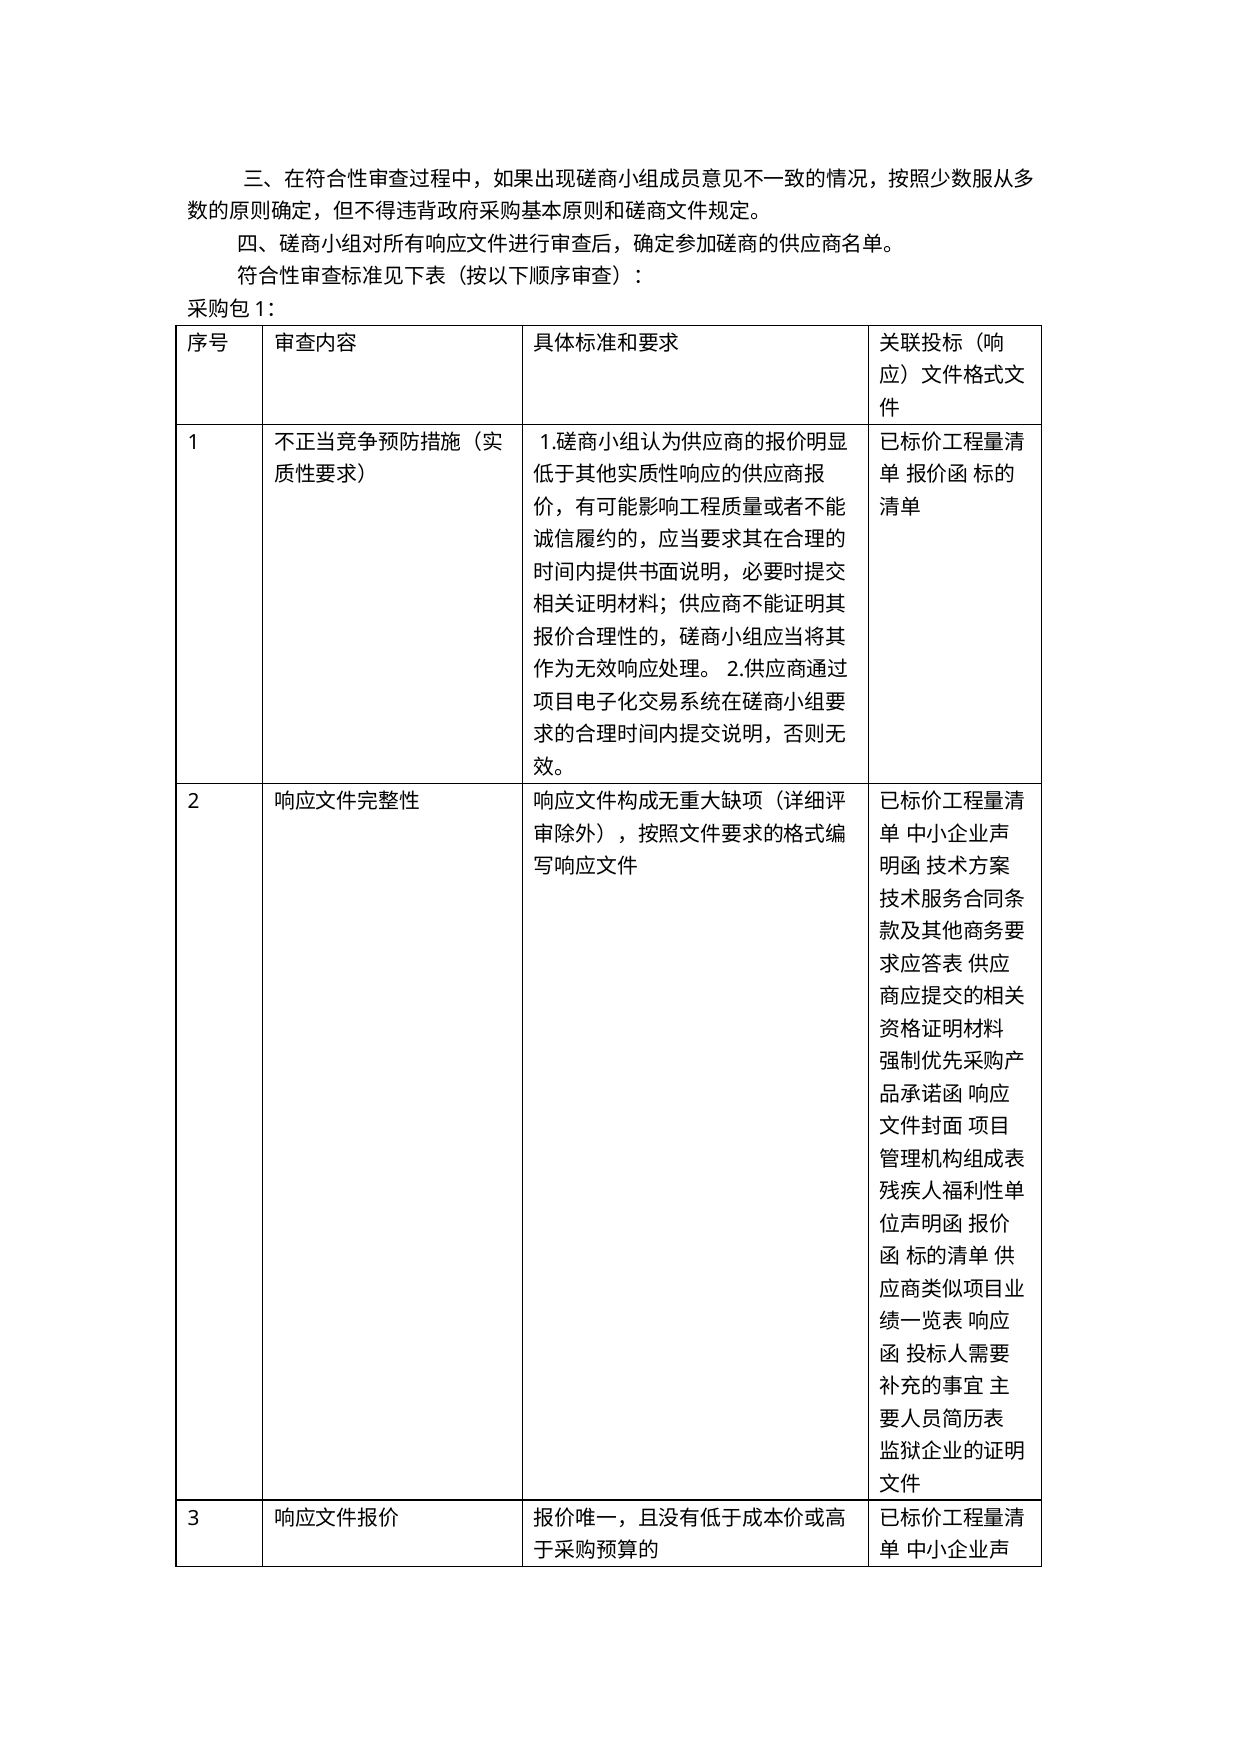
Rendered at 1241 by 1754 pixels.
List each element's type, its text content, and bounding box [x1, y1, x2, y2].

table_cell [523, 1501, 868, 1566]
text 四、磋商小组对所有响应文件进行审查后，确定参加磋商的供应商名单。 [187, 227, 1053, 259]
table_cell 响应文件构成无重大缺项（详细评审除外），按照文件要求的格式编写响应文件 [523, 784, 868, 1499]
table_header 具体标准和要求 [523, 326, 868, 423]
table_cell 2 [177, 784, 262, 1499]
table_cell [869, 1501, 1041, 1566]
table_header 审查内容 [263, 326, 522, 423]
text 采购包1： [187, 292, 1053, 324]
table_cell 已标价工程量清单 报价函 标的清单 [869, 425, 1041, 783]
table_header 序号 [177, 326, 262, 423]
text 符合性审查标准见下表（按以下顺序审查）： [187, 259, 1053, 292]
table_cell 1.磋商小组认为供应商的报价明显低于其他实质性响应的供应商报价，有可能影响工程质量或者不能诚信履约的，应当要求其在合理的时间内提供书面说明，必要时提交相关证明材料；供应商不能证明其报价合理性的，磋商小组应当将其作为无效响应处理。 2.供应商通过项目电子化交易系统在磋商小组要求的合理时间内提交说明，否则无效。 [523, 425, 868, 783]
table_header 关联投标（响应）文件格式文件 [869, 326, 1041, 423]
table_cell 响应文件报价 [263, 1501, 522, 1566]
text 三、在符合性审查过程中，如果出现磋商小组成员意见不一致的情况，按照少数服从多数的原则确定，但不得违背政府采购基本原则和磋商文件规定。 [187, 162, 1053, 227]
table_cell 响应文件完整性 [263, 784, 522, 1499]
table_cell 3 [177, 1501, 262, 1566]
table_cell 1 [177, 425, 262, 783]
table_cell 不正当竞争预防措施（实质性要求） [263, 425, 522, 783]
